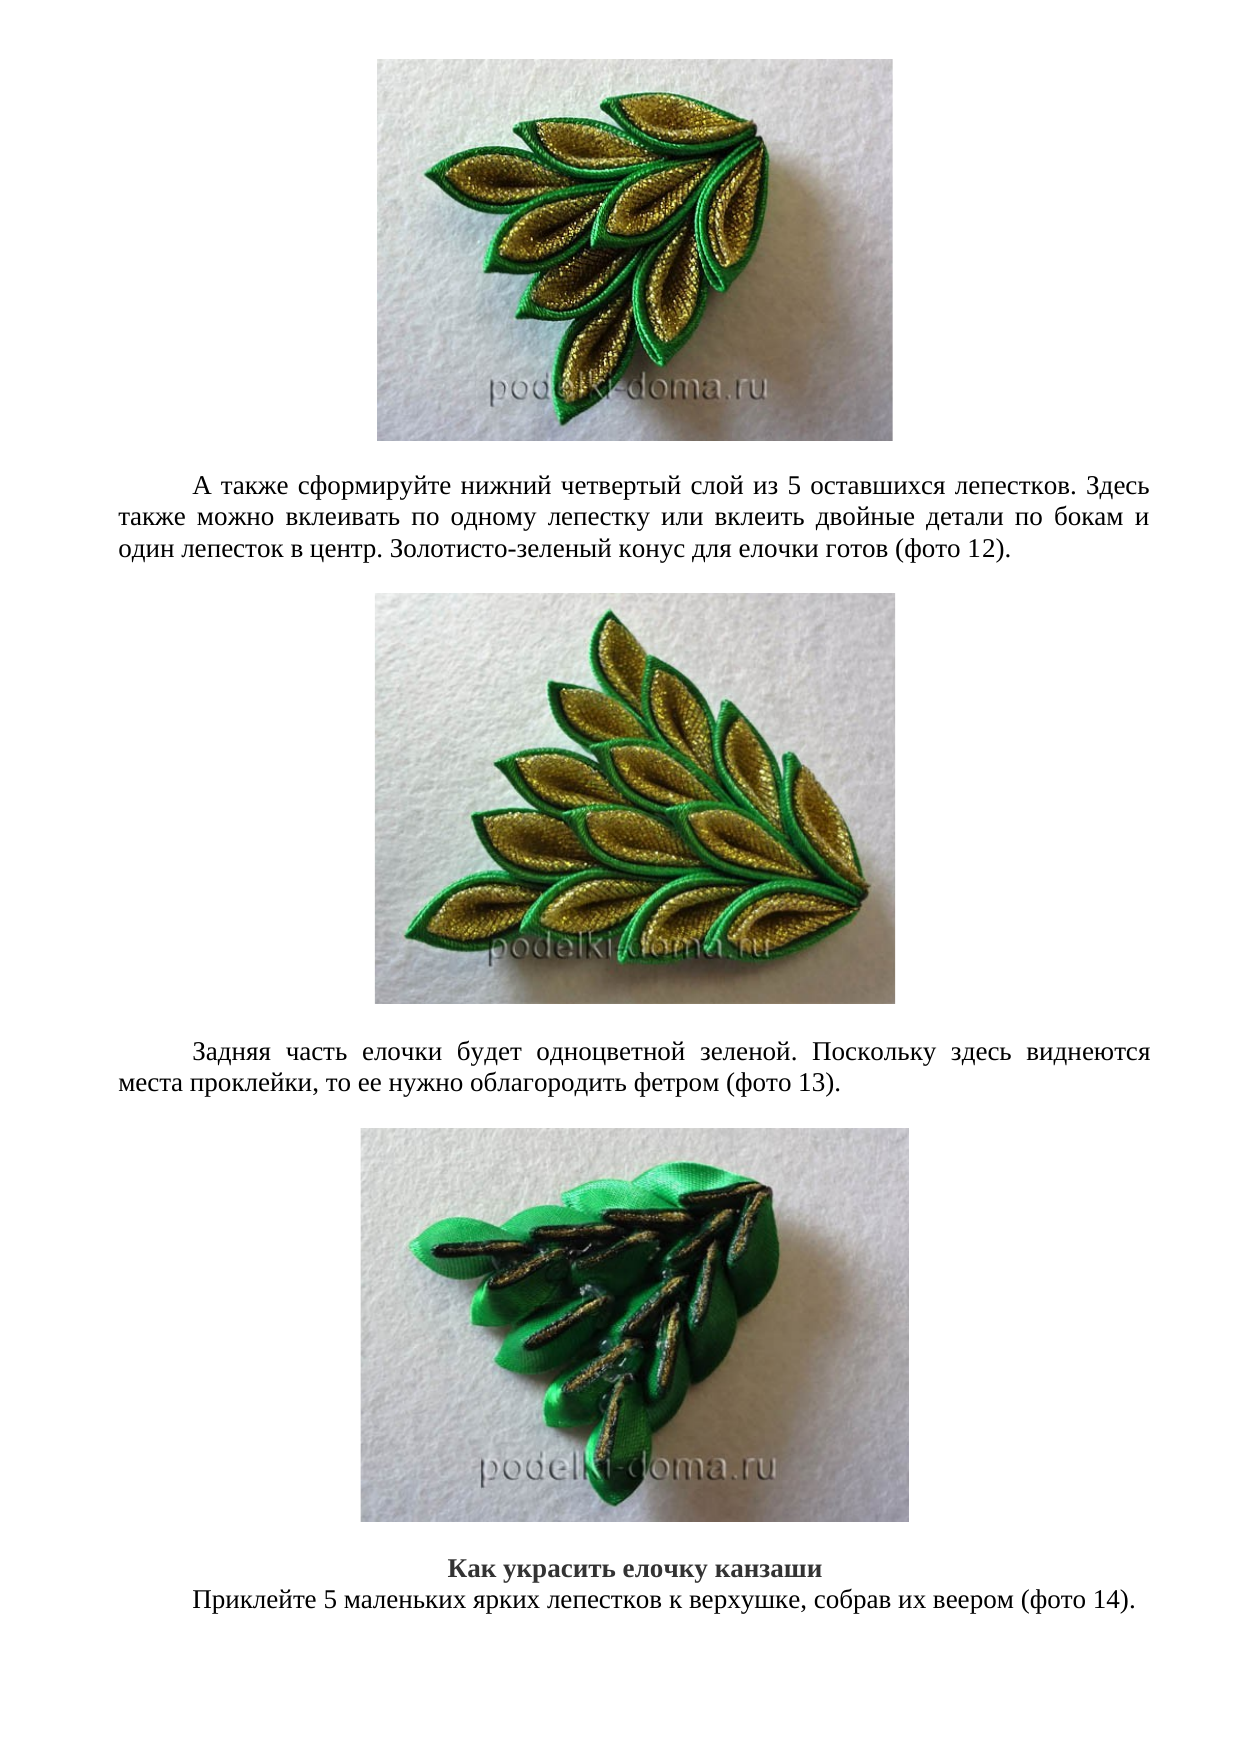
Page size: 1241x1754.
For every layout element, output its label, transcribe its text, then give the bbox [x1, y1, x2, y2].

subtitle Как украсить елочку канзаши [118, 1552, 1152, 1583]
picture [360, 1128, 909, 1522]
text Приклейте 5 маленьких ярких лепестков к верхушке, собрав их веером (фото 14). [118, 1583, 1152, 1614]
text А также сформируйте нижний четвертый слой из 5 оставшихся лепестков. Здесь также можно вклеивать по одному лепестку или вклеить двойные детали по бокам и один лепесток в центр. Золотисто-зеленый конус для елочки готов (фото 12). [118, 469, 1152, 563]
picture [374, 593, 896, 1004]
picture [377, 59, 893, 441]
text Задняя часть елочки будет одноцветной зеленой. Поскольку здесь виднеются места проклейки, то ее нужно облагородить фетром (фото 13). [118, 1035, 1152, 1097]
